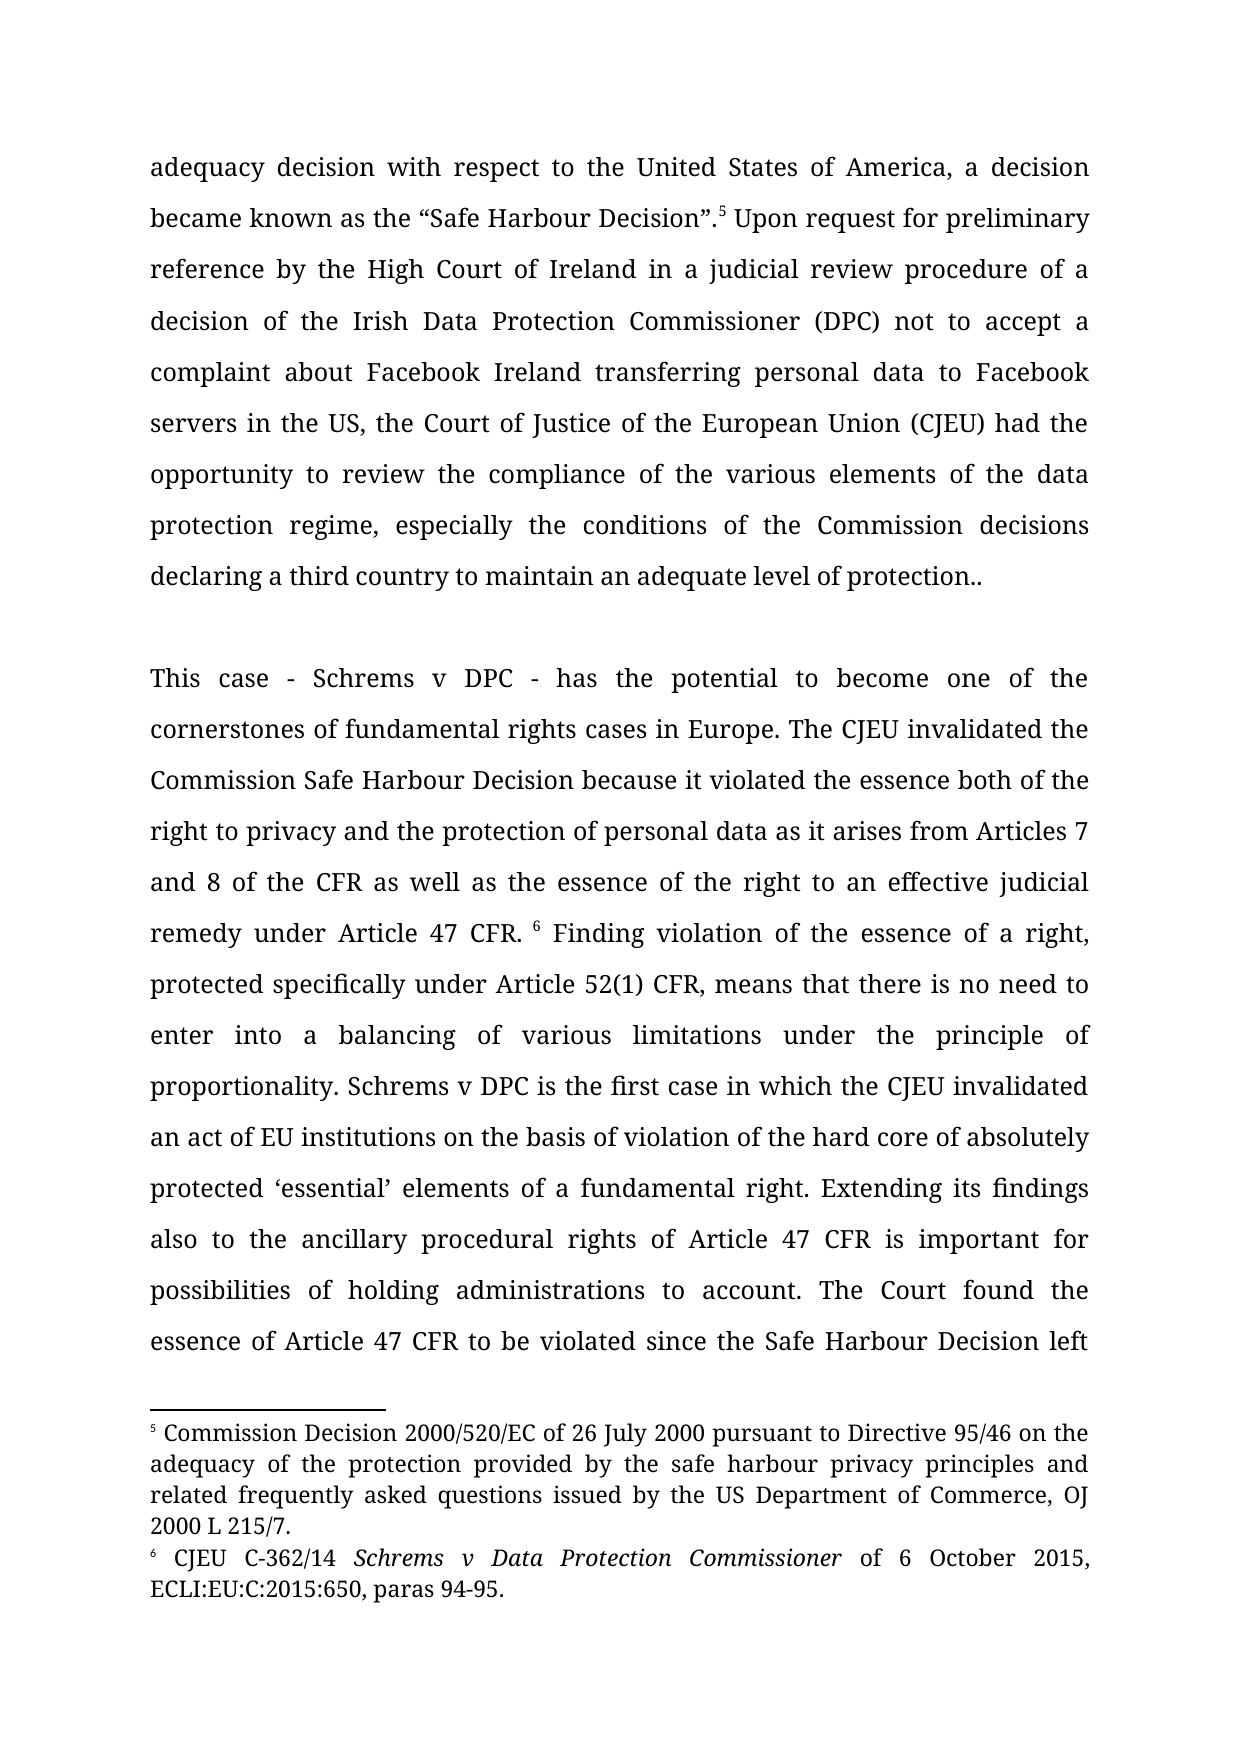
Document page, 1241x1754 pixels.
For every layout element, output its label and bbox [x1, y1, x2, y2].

text [150, 660, 1090, 1358]
text [150, 150, 1090, 592]
